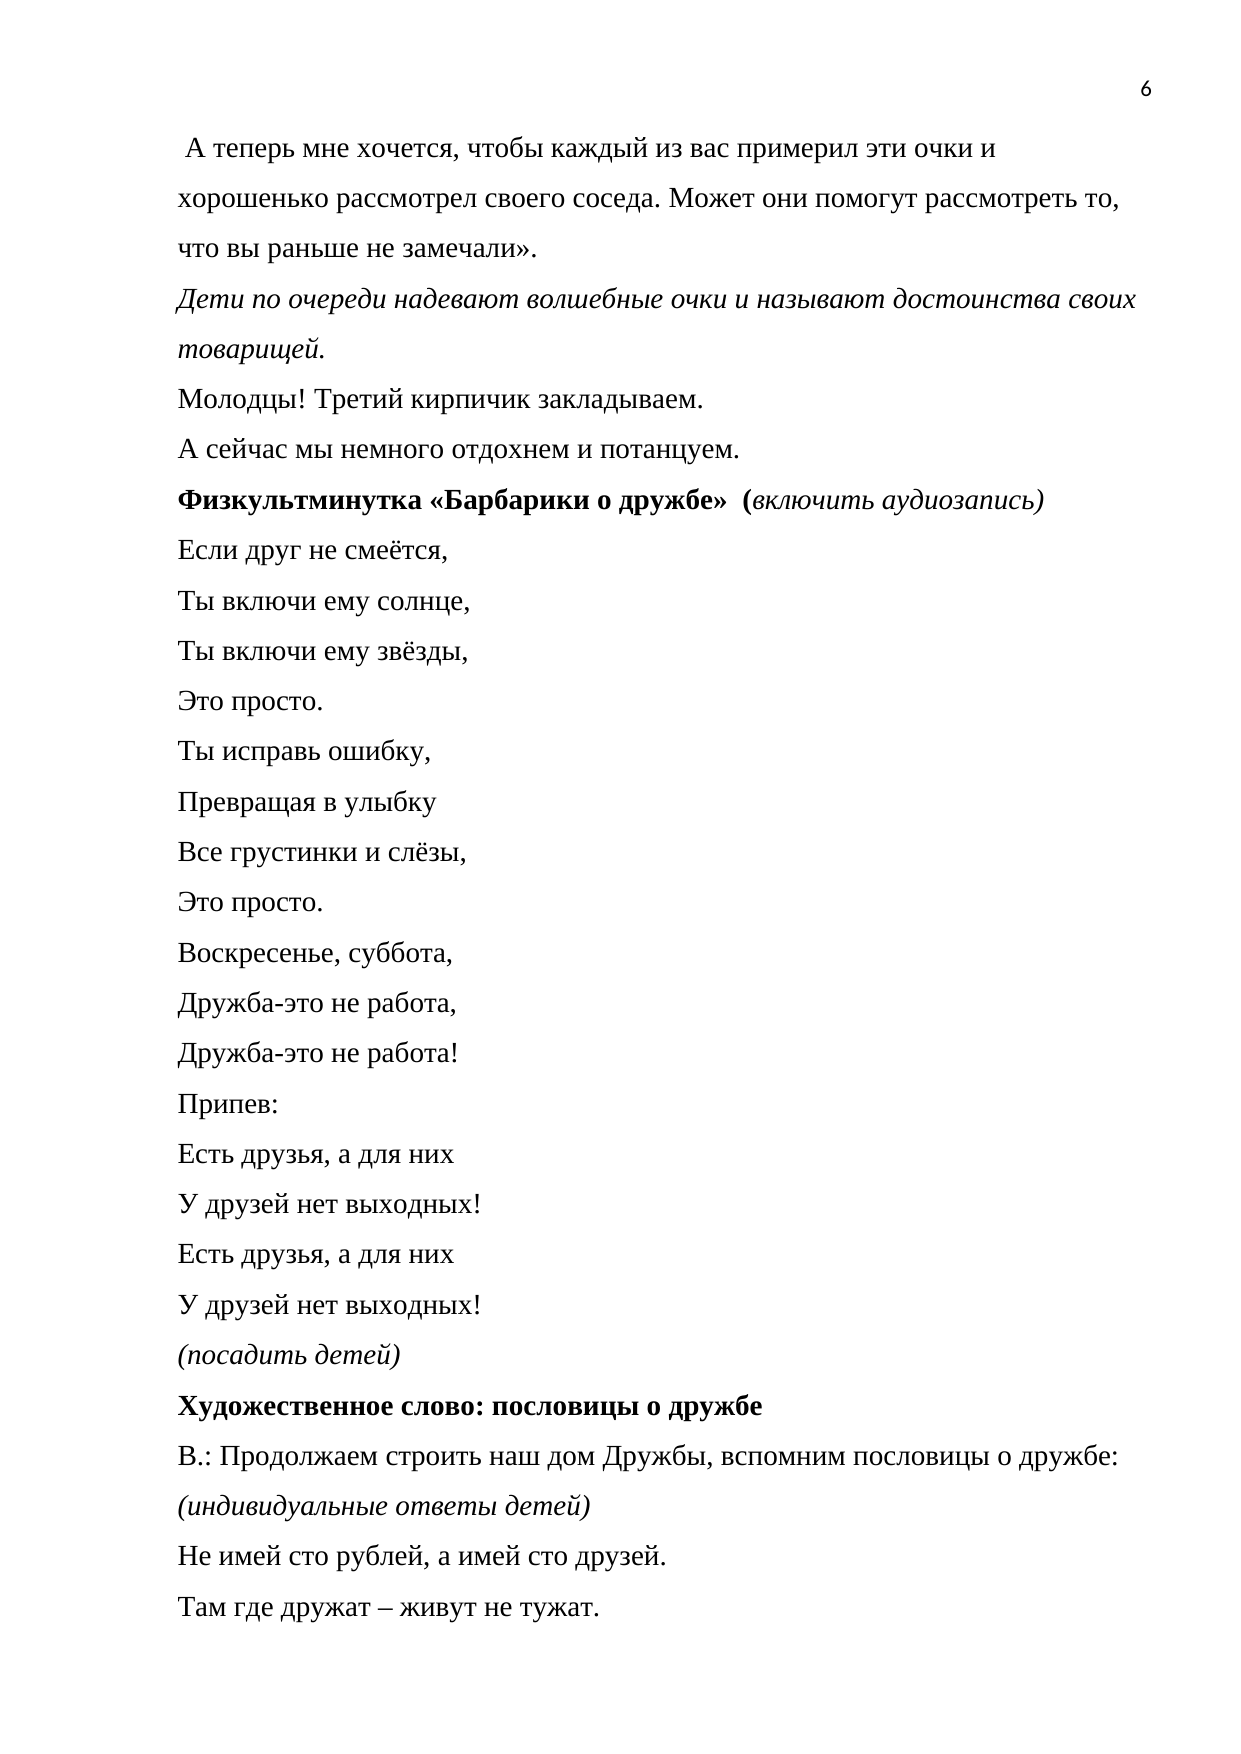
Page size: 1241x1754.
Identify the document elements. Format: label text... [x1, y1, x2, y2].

text Физкультминутка «Барбарики о дружбе» (включить аудиозапись) [177, 482, 1152, 516]
text Это просто. [177, 884, 1152, 918]
text Там где дружат – живут не тужат. [177, 1589, 1152, 1622]
text Есть друзья, а для них [177, 1237, 1152, 1270]
text Дружба-это не работа, [177, 985, 1152, 1019]
text (индивидуальные ответы детей) [177, 1488, 1152, 1522]
text Ты исправь ошибку, [177, 733, 1152, 767]
text Припев: [177, 1086, 1152, 1119]
text У друзей нет выходных! [177, 1186, 1152, 1220]
text Воскресенье, суббота, [177, 935, 1152, 968]
text Все грустинки и слёзы, [177, 834, 1152, 868]
text Молодцы! Третий кирпичик закладываем. [177, 381, 1152, 415]
text Есть друзья, а для них [177, 1136, 1152, 1169]
text А теперь мне хочется, чтобы каждый из вас примерил эти очки и хорошенько рассмотрел своего соседа. Может они помогут рассмотреть то, что вы раньше не замечали». [177, 130, 1152, 264]
text У друзей нет выходных! [177, 1287, 1152, 1321]
text Дети по очереди надевают волшебные очки и называют достоинства своих товарищей. [177, 281, 1152, 364]
text (посадить детей) [177, 1337, 1152, 1371]
text Художественное слово: пословицы о дружбе [177, 1388, 1152, 1421]
text Ты включи ему солнце, [177, 583, 1152, 616]
text Ты включи ему звёзды, [177, 633, 1152, 666]
text Это просто. [177, 683, 1152, 717]
text Если друг не смеётся, [177, 532, 1152, 566]
text Дружба-это не работа! [177, 1035, 1152, 1069]
text Превращая в улыбку [177, 784, 1152, 817]
text В.: Продолжаем строить наш дом Дружбы, вспомним пословицы о дружбе: [177, 1438, 1152, 1471]
text Не имей сто рублей, а имей сто друзей. [177, 1538, 1152, 1572]
text А сейчас мы немного отдохнем и потанцуем. [177, 432, 1152, 465]
